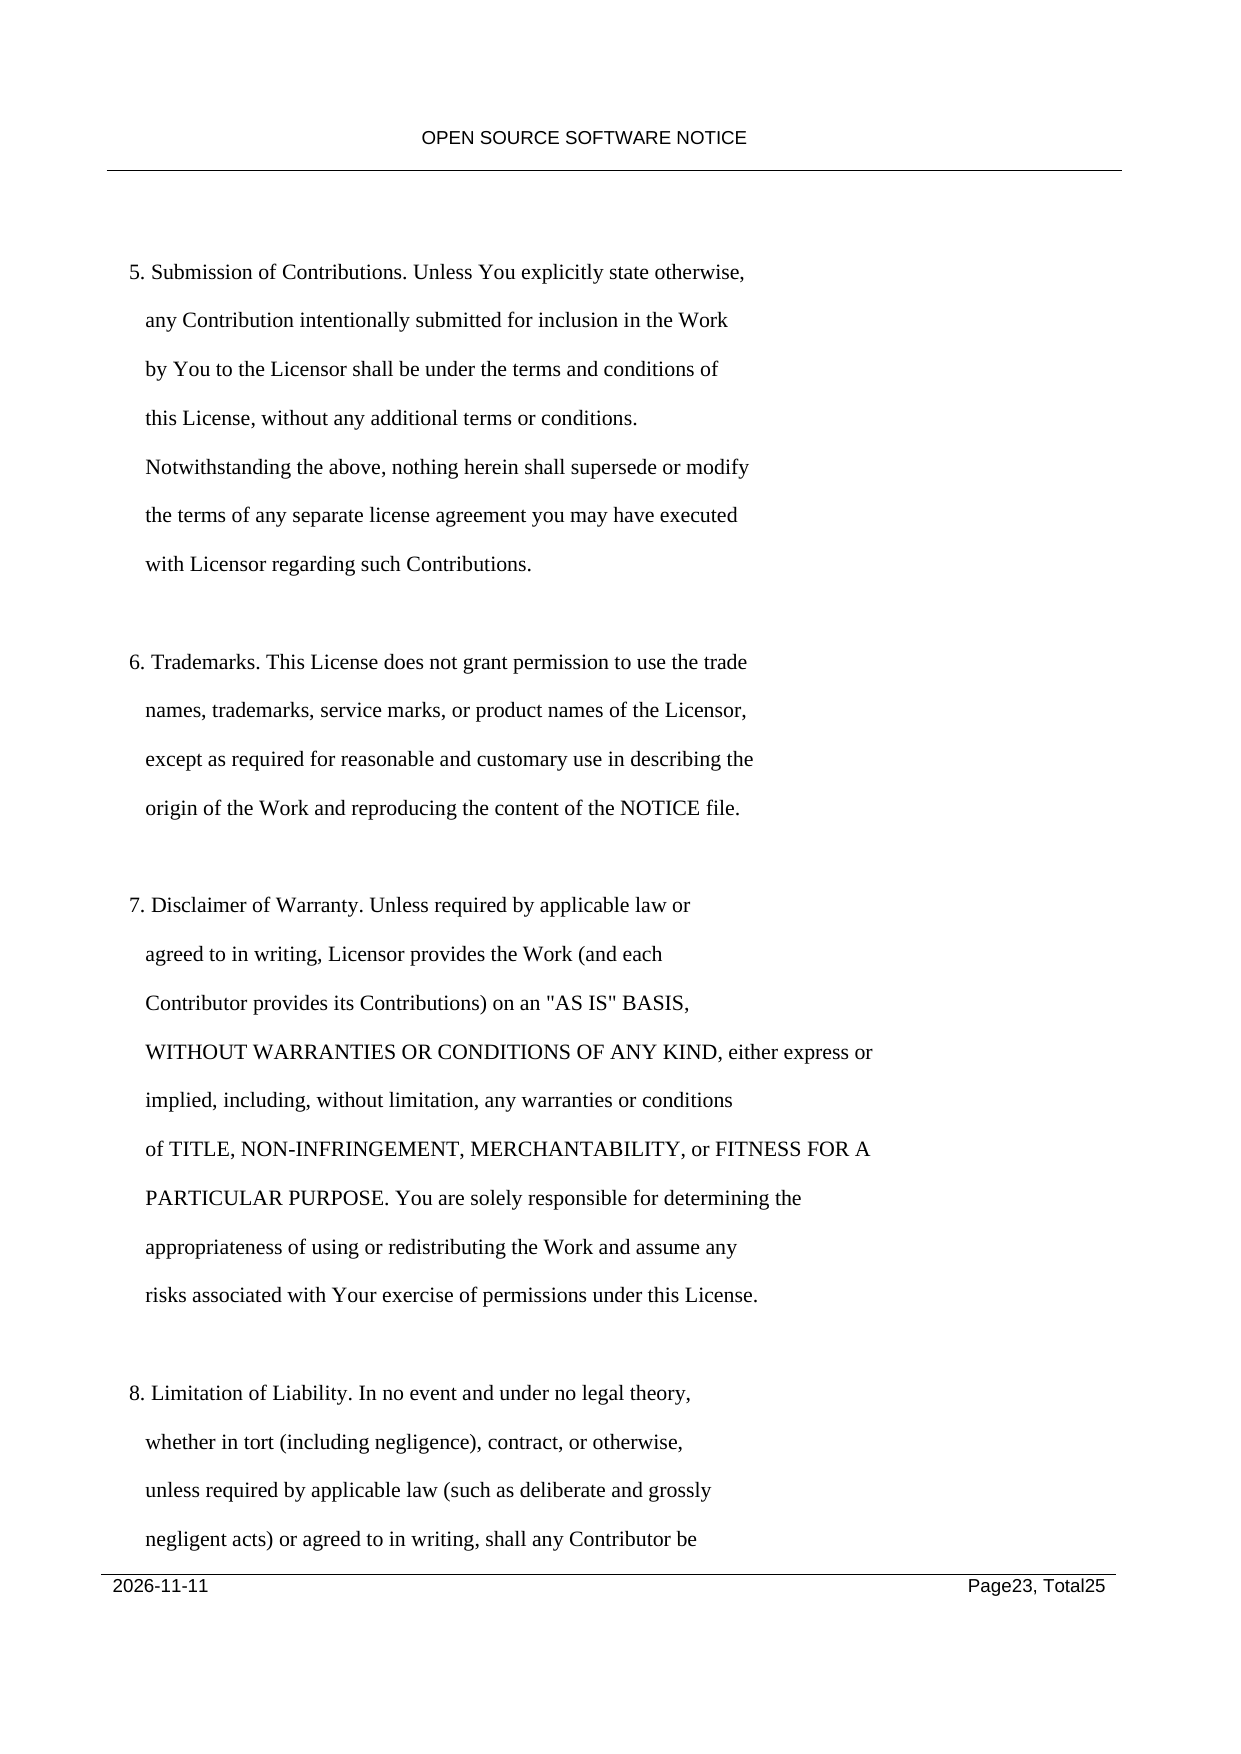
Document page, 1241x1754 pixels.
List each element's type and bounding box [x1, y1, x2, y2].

text [112, 206, 1128, 1555]
